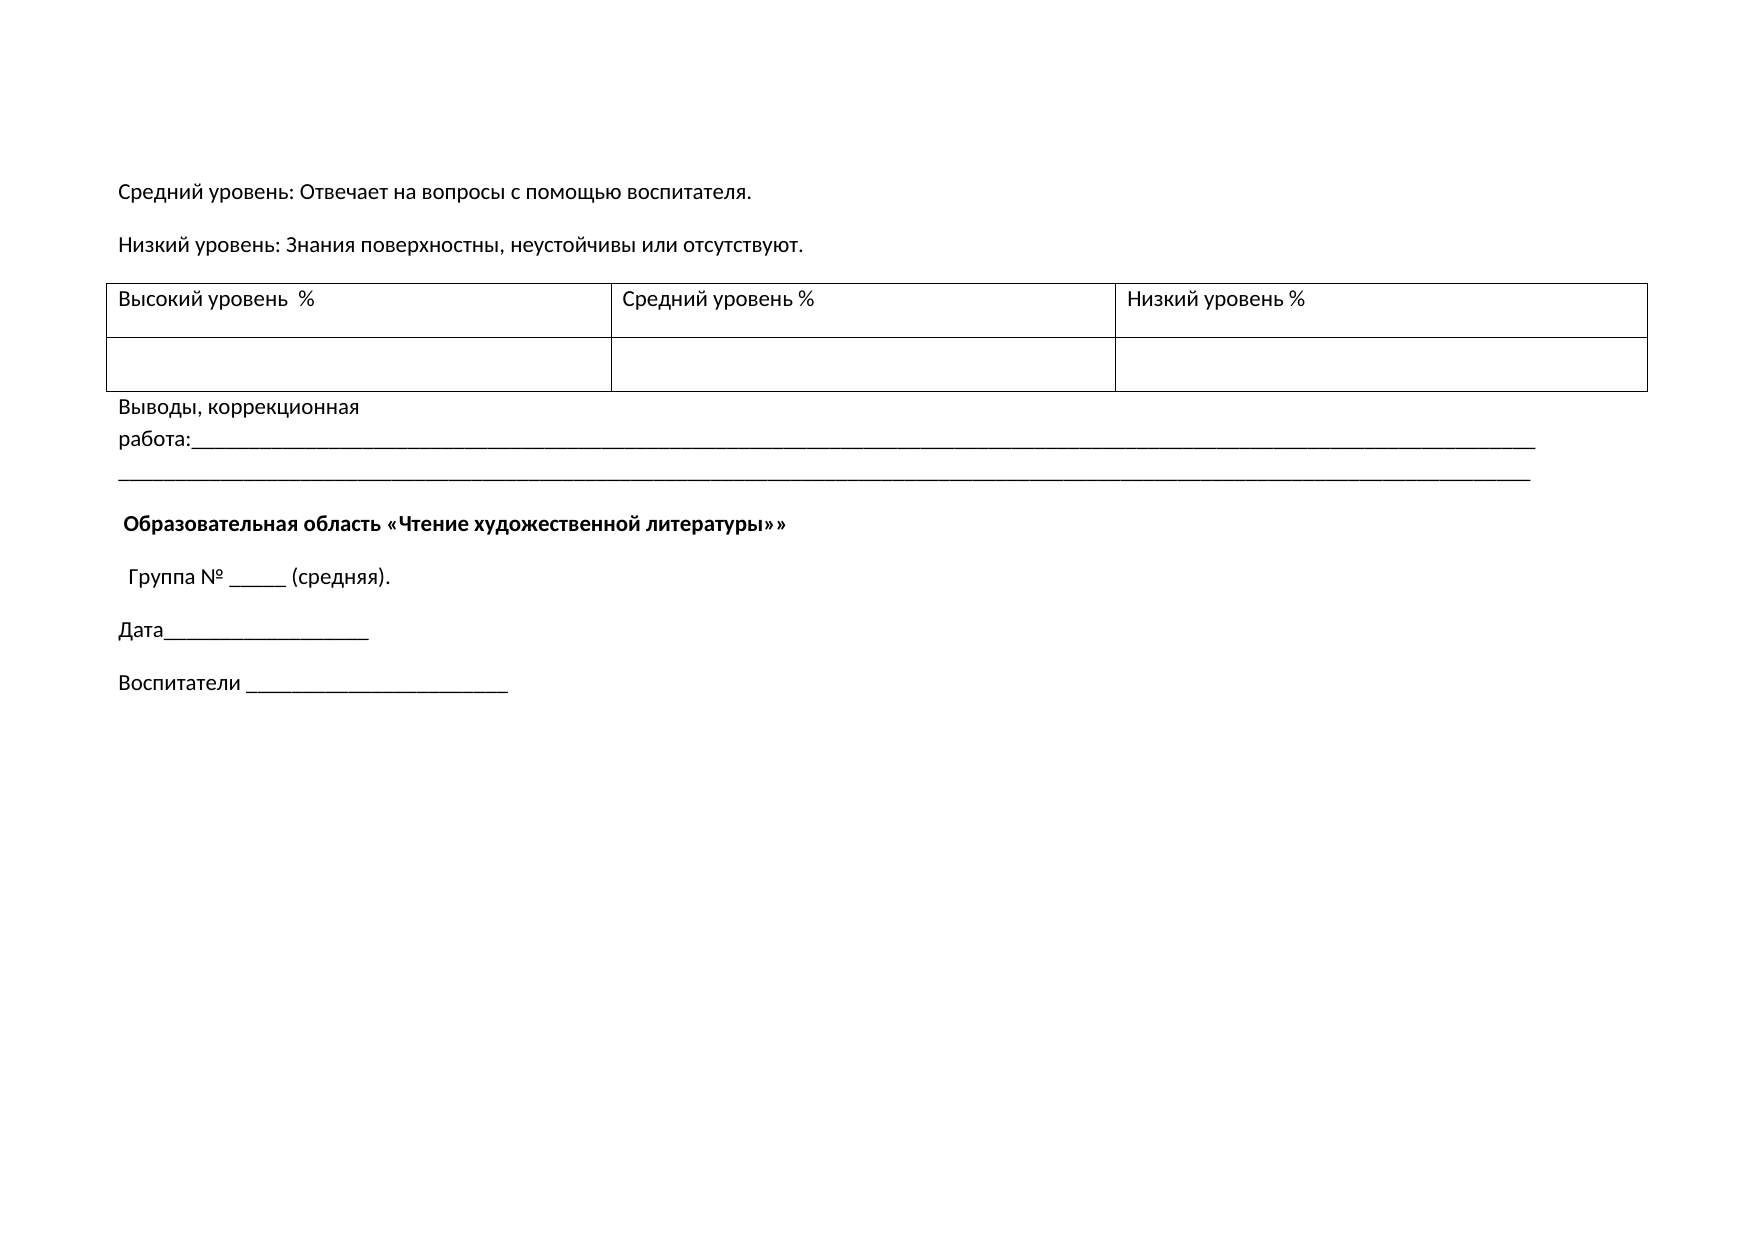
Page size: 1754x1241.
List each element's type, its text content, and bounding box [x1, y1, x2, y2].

table_cell [107, 338, 611, 391]
text Дата__________________ [118, 615, 1636, 643]
table_cell [1116, 338, 1647, 391]
table_header Низкий уровень % [1116, 284, 1647, 337]
text Средний уровень: Отвечает на вопросы с помощью воспитателя. [118, 177, 1636, 205]
text Выводы, коррекционная работа:______________________________________________________________________________________________________________________ ____________________________________________________________________________________________________________________________ [118, 392, 1636, 484]
table_header Высокий уровень % [107, 284, 611, 337]
table_cell [612, 338, 1115, 391]
table_header Средний уровень % [612, 284, 1115, 337]
text Низкий уровень: Знания поверхностны, неустойчивы или отсутствуют. [118, 230, 1636, 258]
text Воспитатели _______________________ [118, 668, 1636, 696]
text Группа № _____ (средняя). [118, 562, 1636, 590]
text Образовательная область «Чтение художественной литературы»» [118, 509, 1636, 537]
